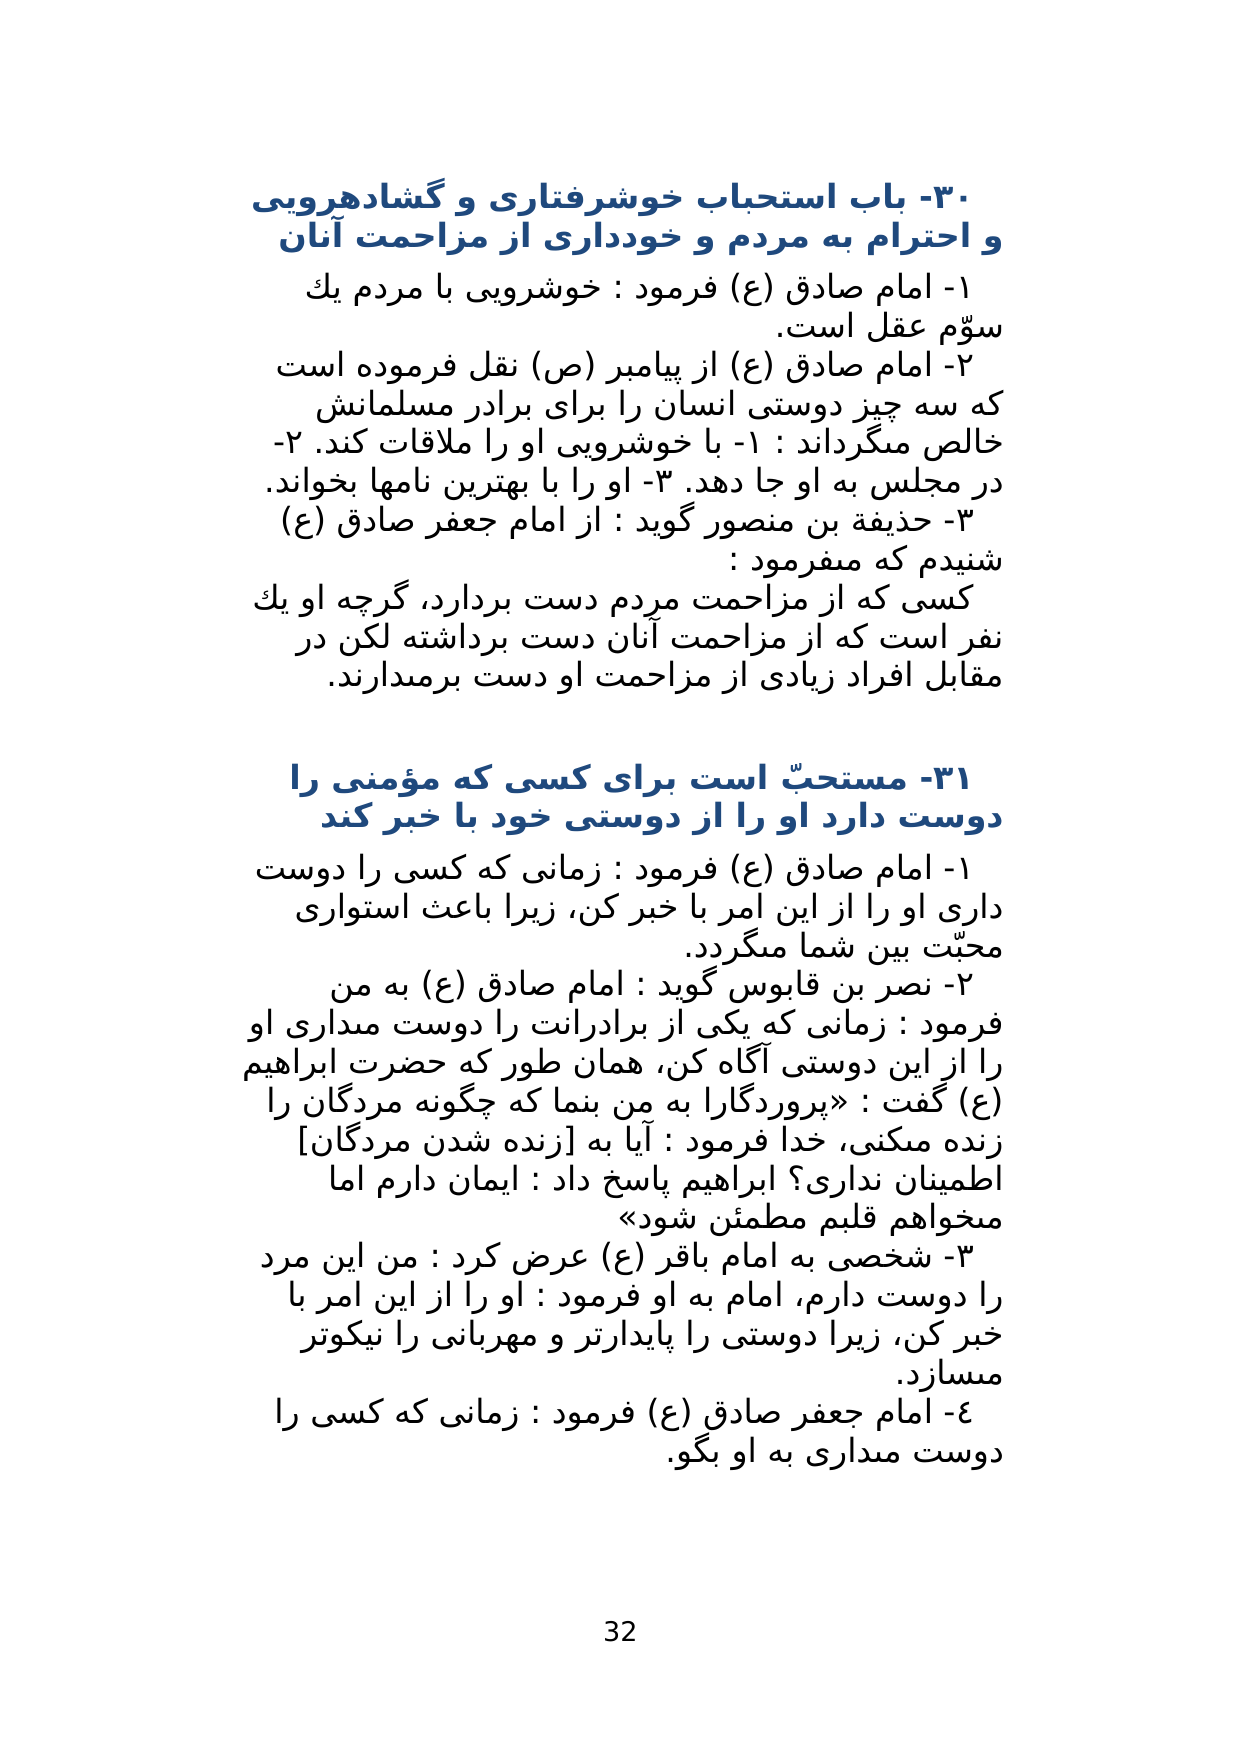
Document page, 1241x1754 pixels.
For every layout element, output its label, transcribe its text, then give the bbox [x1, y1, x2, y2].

text ١- امام صادق (ع) فرمود : زمانى كه كسى را دوست دارى او را از اين امر با خبر كن، زيرا باعث استوارى محبّت بين شما مى‏گردد. [236, 848, 1004, 965]
text ٤- امام جعفر صادق (ع) فرمود : زمانى كه كسى را دوست مى‏دارى به او بگو. [236, 1392, 1004, 1470]
subtitle ٣٠- باب استحباب خوشرفتارى و گشاده‏رويى و احترام به مردم و خوددارى از مزاحمت آنان‏ [236, 177, 1004, 255]
text ٢- نصر بن قابوس گويد : امام صادق (ع) به من فرمود : زمانى كه يكى از برادرانت را دوست مى‏دارى او را از اين دوستى آگاه كن، همان طور كه حضرت ابراهيم (ع) گفت : «پروردگارا به من بنما كه چگونه مردگان را زنده مى‏كنى، خدا فرمود : آيا به [زنده شدن مردگان] اطمينان ندارى؟ ابراهيم پاسخ داد : ايمان دارم اما مى‏خواهم قلبم مطمئن شود» [236, 965, 1004, 1237]
subtitle ٣١- مستحبّ است براى كسى كه مؤمنى را دوست دارد او را از دوستى خود با خبر كند [236, 758, 1004, 836]
text ٢- امام صادق (ع) از پيامبر (ص) نقل فرموده است كه سه چيز دوستى انسان را براى برادر مسلمانش خالص مى‏گرداند : ١- با خوشرويى او را ملاقات كند. ٢- در مجلس به او جا دهد. ٣- او را با بهترين نامها بخواند. [236, 345, 1004, 501]
text ١- امام صادق (ع) فرمود : خوشرويى با مردم يك سوّم عقل است. [236, 267, 1004, 345]
text ٣- شخصى به امام باقر (ع) عرض كرد : من اين مرد را دوست دارم، امام به او فرمود : او را از اين امر با خبر كن، زيرا دوستى را پايدارتر و مهربانى را نيكوتر مى‏سازد. [236, 1237, 1004, 1392]
text ٣- حذيفة بن منصور گويد : از امام جعفر صادق (ع) شنيدم كه مى‏فرمود : [236, 501, 1004, 578]
text كسى كه از مزاحمت مردم دست بردارد، گرچه او يك نفر است كه از مزاحمت آنان دست برداشته لكن در مقابل افراد زيادى از مزاحمت او دست برمى‏دارند. [236, 578, 1004, 695]
